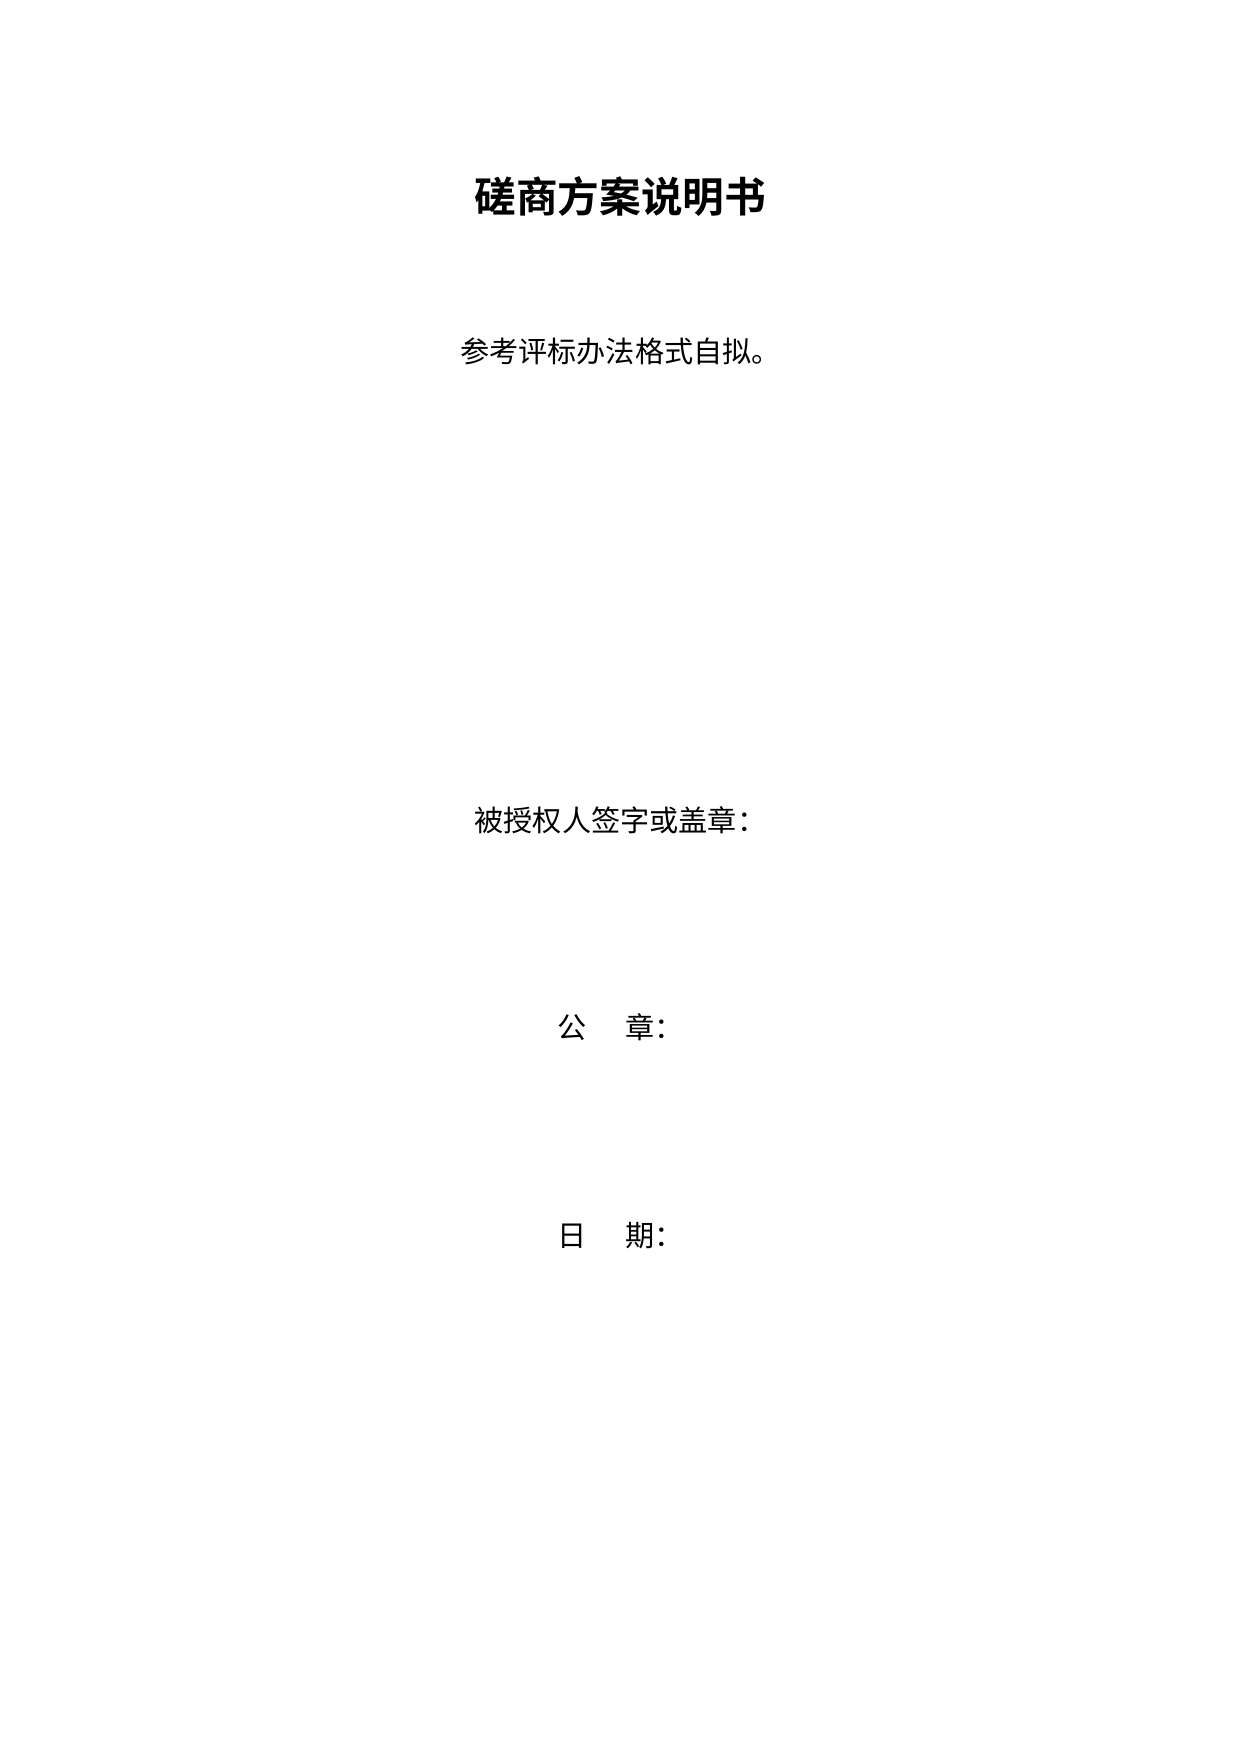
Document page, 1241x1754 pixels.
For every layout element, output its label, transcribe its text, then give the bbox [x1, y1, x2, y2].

text 日 期： [187, 1202, 1053, 1267]
text 磋商方案说明书 [187, 162, 1053, 227]
text 参考评标办法格式自拟。 [187, 317, 1053, 382]
text 被授权人签字或盖章： [187, 786, 1053, 851]
text 公 章： [187, 994, 1053, 1059]
